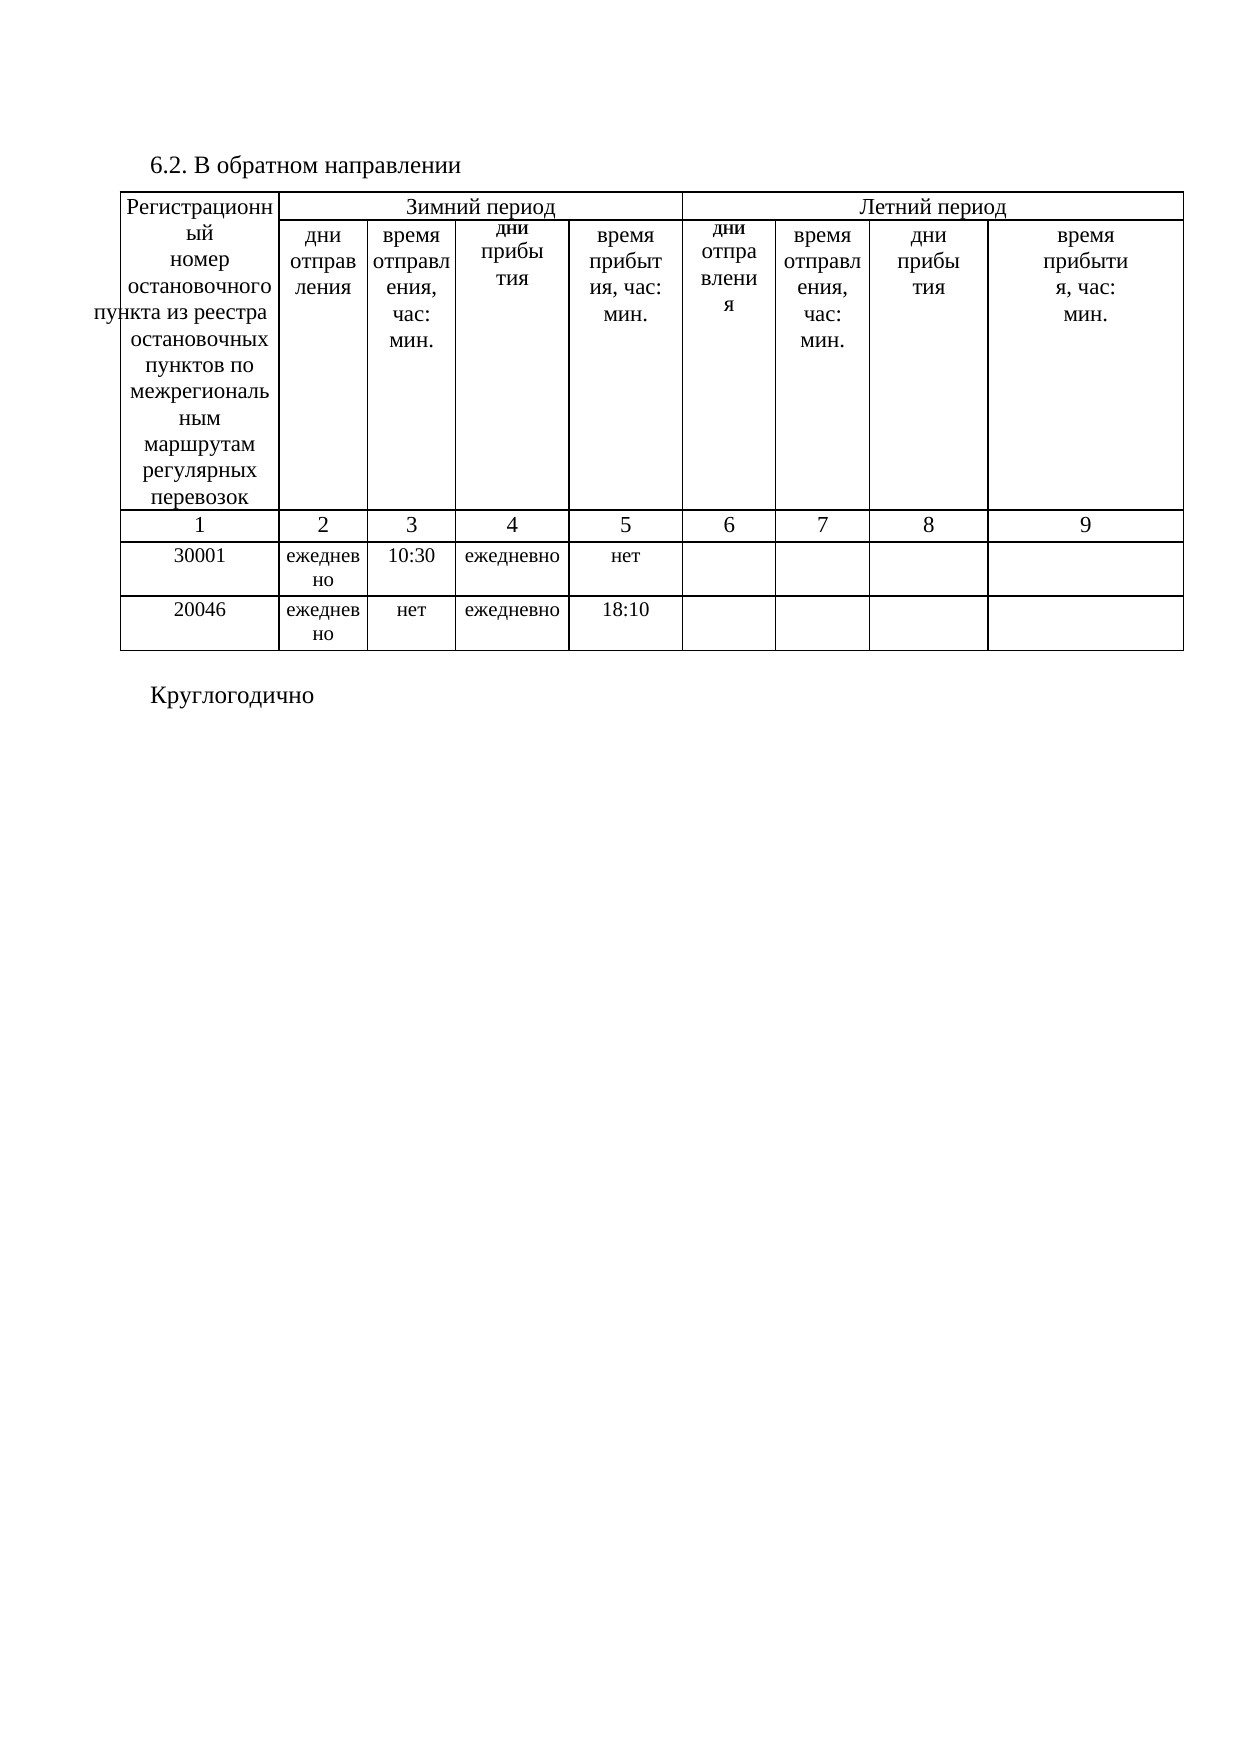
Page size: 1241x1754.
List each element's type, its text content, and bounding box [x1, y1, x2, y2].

table_cell 1 [121, 511, 278, 541]
table_cell ДНИ отпра влени я [683, 221, 775, 509]
table_cell [683, 543, 775, 595]
text Круглогодично [150, 680, 1090, 709]
table_cell 9 [989, 511, 1183, 541]
table_cell 18:10 [570, 597, 682, 650]
text 6.2. В обратном направлении [150, 150, 1090, 179]
table_cell дни прибы тия [870, 221, 987, 509]
table_header Летний период [683, 193, 1183, 219]
table_cell 6 [683, 511, 775, 541]
table_cell дни отправ ления [280, 221, 367, 509]
table_cell время отправл ения, час: мин. [368, 221, 455, 509]
table_cell нет [368, 597, 455, 650]
table_cell [870, 597, 987, 650]
table_cell 2 [280, 511, 367, 541]
table_cell [776, 597, 869, 650]
table_cell [776, 543, 869, 595]
table_cell ежедневно [456, 597, 568, 650]
table_cell 10:30 [368, 543, 455, 595]
table_cell время прибыт ия, час: мин. [570, 221, 682, 509]
table_cell [870, 543, 987, 595]
table_cell ежедневно [456, 543, 568, 595]
table_cell ежедневно [280, 597, 367, 650]
table_cell 3 [368, 511, 455, 541]
table_cell 20046 [121, 597, 278, 650]
table_cell нет [570, 543, 682, 595]
table_cell [989, 543, 1183, 595]
table_cell 8 [870, 511, 987, 541]
table_cell ежедневно [280, 543, 367, 595]
table_cell время прибыти я, час: мин. [989, 221, 1183, 509]
table_cell [683, 597, 775, 650]
table_cell 30001 [121, 543, 278, 595]
table_cell 4 [456, 511, 568, 541]
table_cell [989, 597, 1183, 650]
table_cell ДНИ прибы тия [456, 221, 568, 509]
table_cell время отправл ения, час: мин. [776, 221, 869, 509]
table_cell 5 [570, 511, 682, 541]
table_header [121, 193, 278, 509]
table_cell 7 [776, 511, 869, 541]
table_header Зимний период [280, 193, 682, 219]
